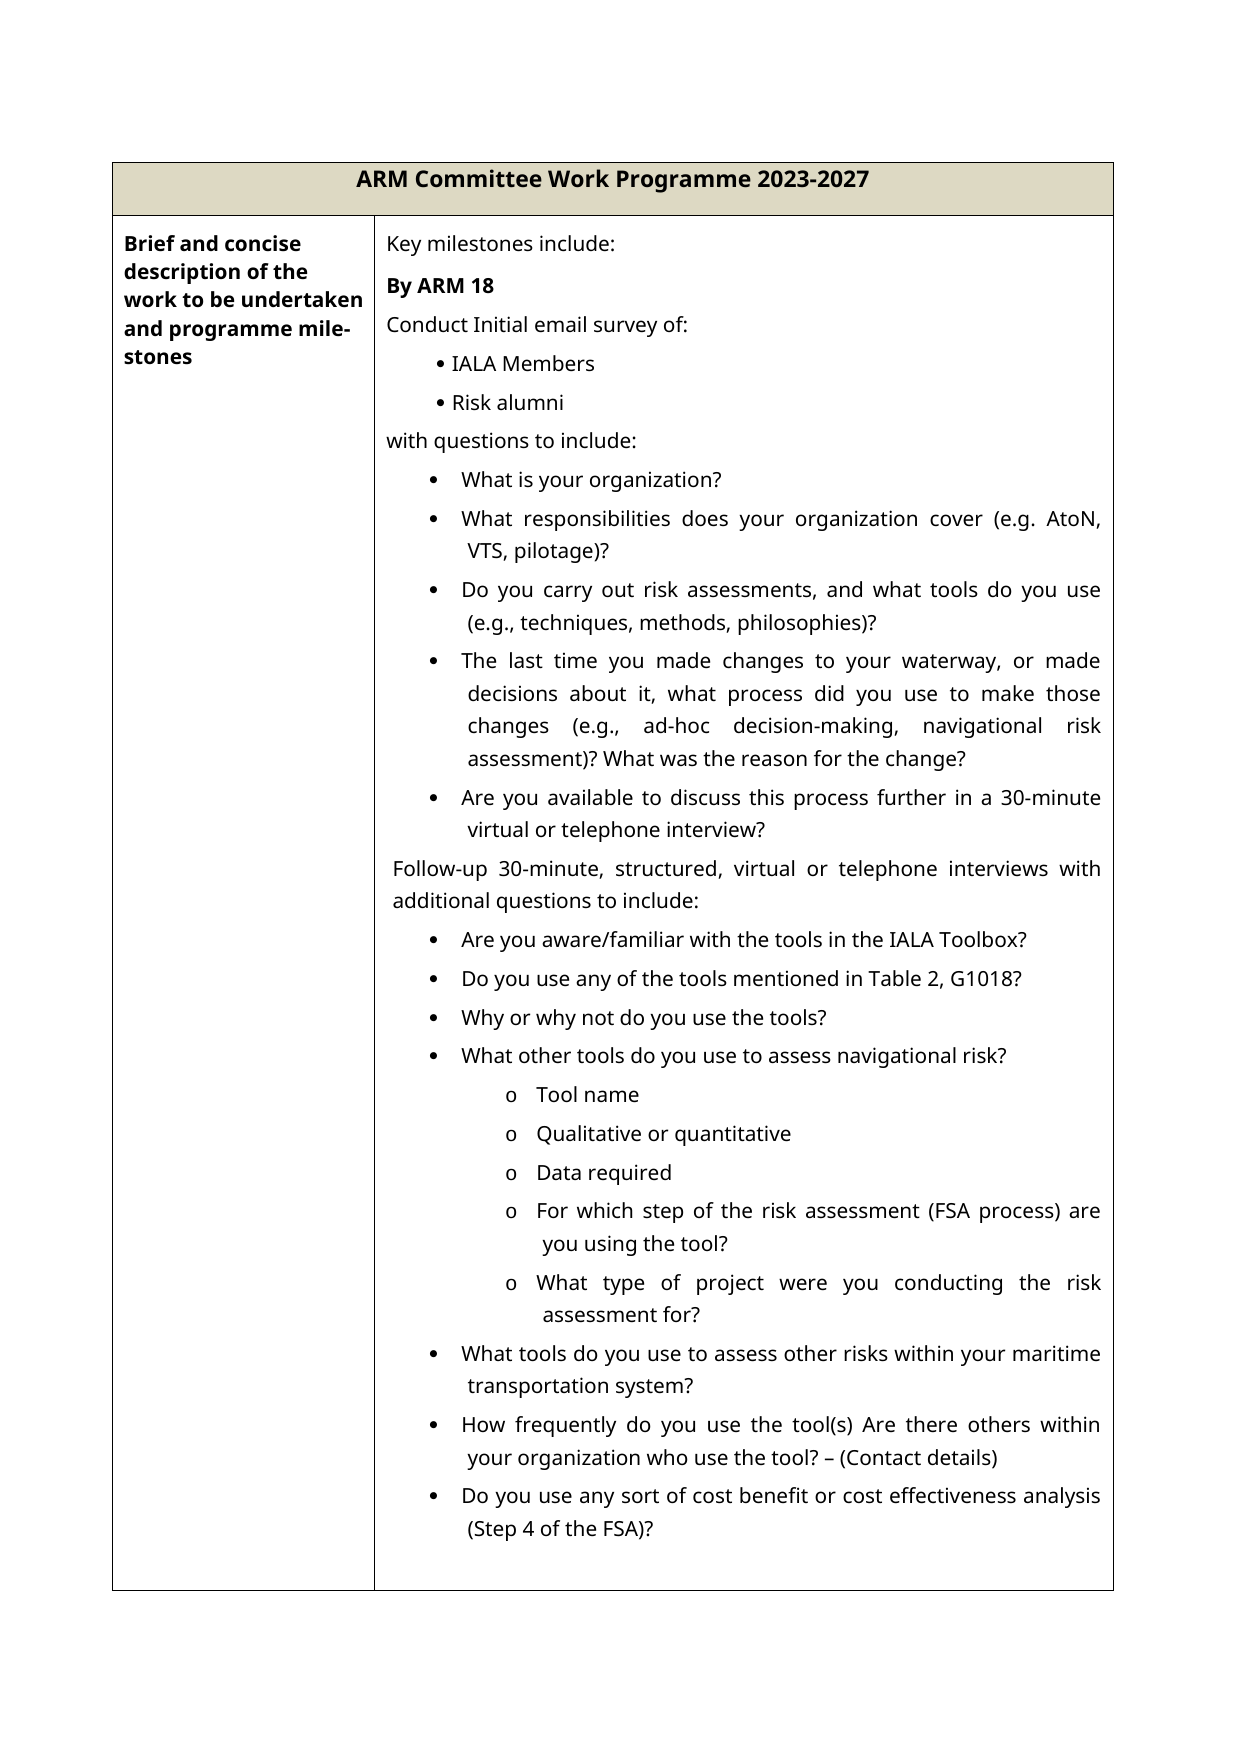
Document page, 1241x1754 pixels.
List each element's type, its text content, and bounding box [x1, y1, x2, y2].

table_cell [375, 216, 1113, 1589]
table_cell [113, 216, 374, 1589]
table_header ARM Committee Work Programme 2023-2027 [113, 163, 1113, 215]
